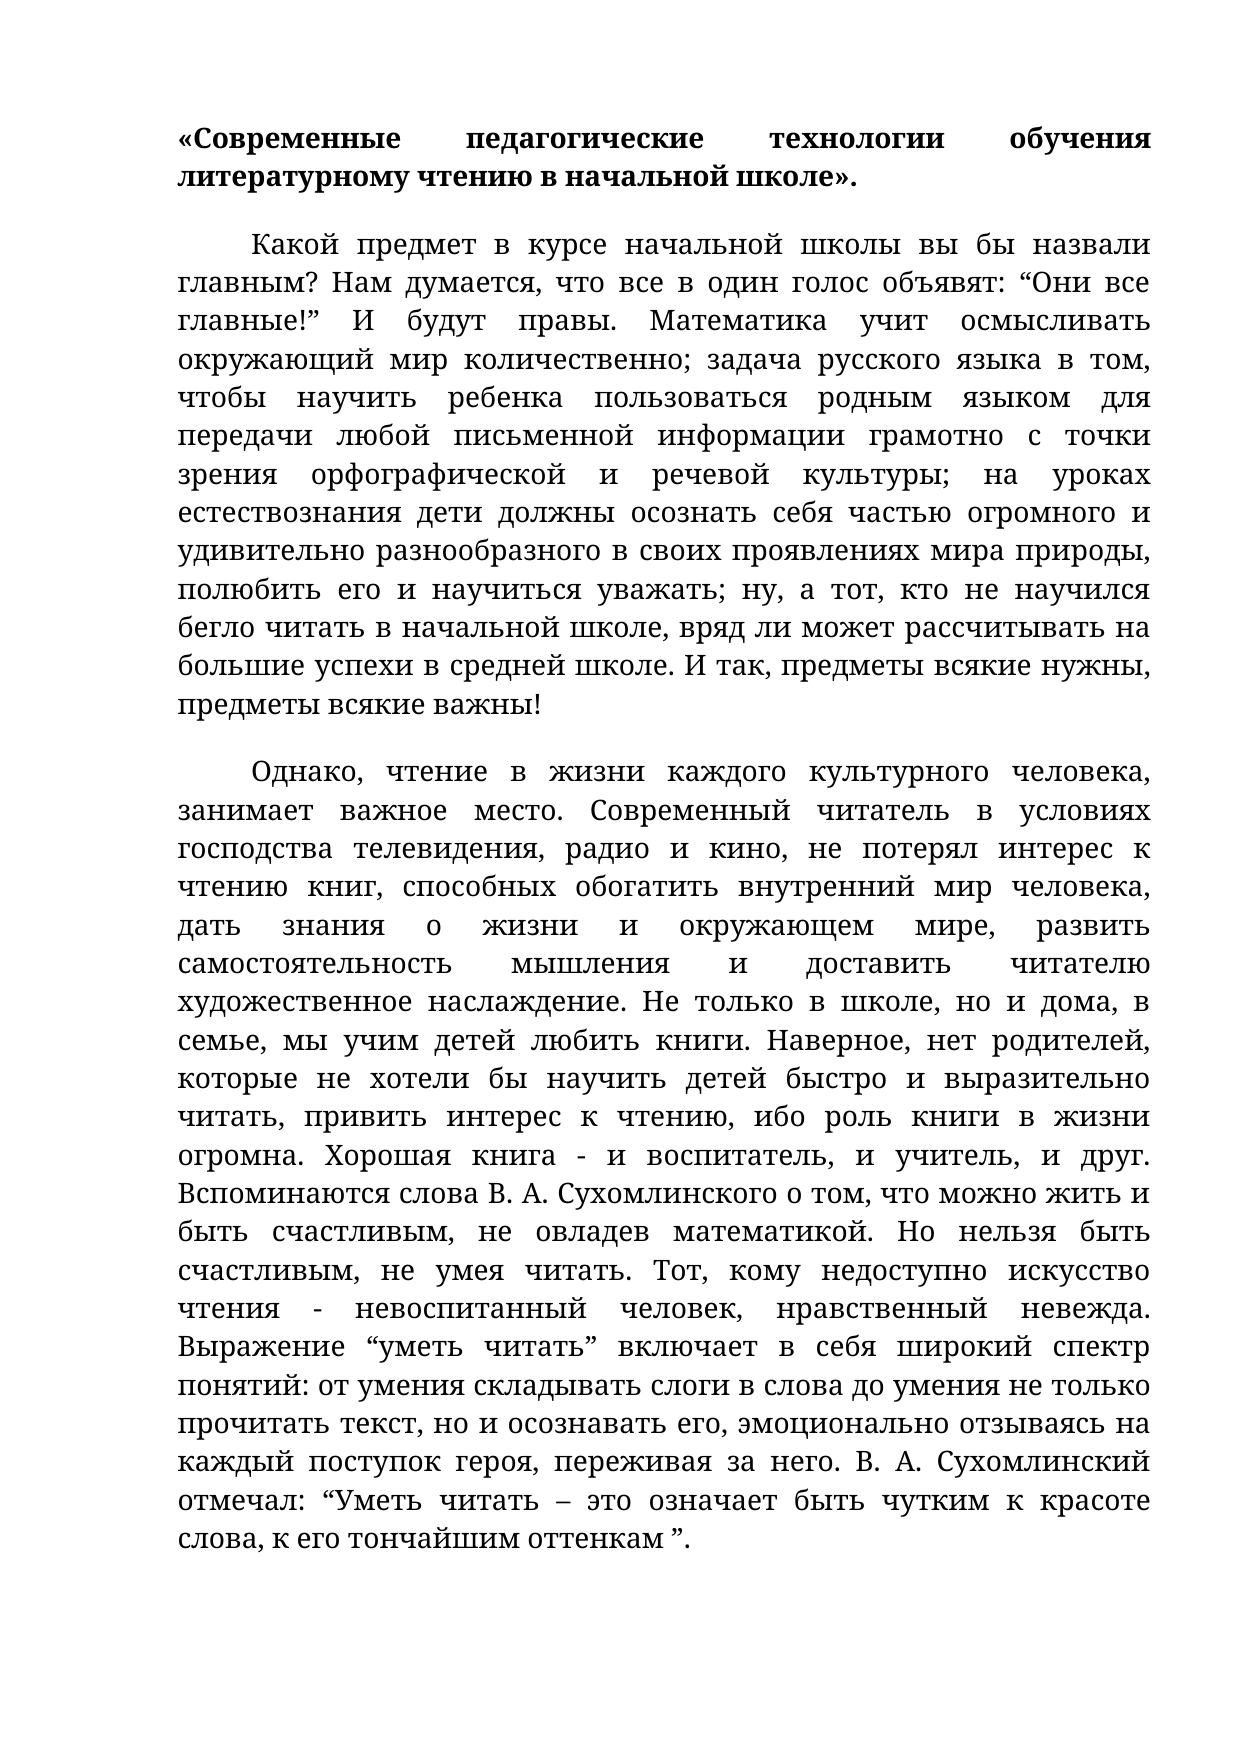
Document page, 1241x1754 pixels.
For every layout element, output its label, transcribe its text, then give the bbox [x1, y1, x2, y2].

text Какой предмет в курсе начальной школы вы бы назвали главным? Нам думается, что все в один голос объявят: “Они все главные!” И будут правы. Математика учит осмысливать окружающий мир количественно; задача русского языка в том, чтобы научить ребенка пользоваться родным языком для передачи любой письменной информации грамотно с точки зрения орфографической и речевой культуры; на уроках естествознания дети должны осознать себя частью огромного и удивительно разнообразного в своих проявлениях мира природы, полюбить его и научиться уважать; ну, а тот, кто не научился бегло читать в начальной школе, вряд ли может рассчитывать на большие успехи в средней школе. И так, предметы всякие нужны, предметы всякие важны! [177, 224, 1152, 722]
text Однако, чтение в жизни каждого культурного человека, занимает важное место. Современный читатель в условиях господства телевидения, радио и кино, не потерял интерес к чтению книг, способных обогатить внутренний мир человека, дать знания о жизни и окружающем мире, развить самостоятельность мышления и доставить читателю художественное наслаждение. Не только в школе, но и дома, в семье, мы учим детей любить книги. Наверное, нет родителей, которые не хотели бы научить детей быстро и выразительно читать, привить интерес к чтению, ибо роль книги в жизни огромна. Хорошая книга - и воспитатель, и учитель, и друг. Вспоминаются слова В. А. Сухомлинского о том, что можно жить и быть счастливым, не овладев математикой. Но нельзя быть счастливым, не умея читать. Тот, кому недоступно искусство чтения - невоспитанный человек, нравственный невежда. Выражение “уметь читать” включает в себя широкий спектр понятий: от умения складывать слоги в слова до умения не только прочитать текст, но и осознавать его, эмоционально отзываясь на каждый поступок героя, переживая за него. В. А. Сухомлинский отмечал: “Уметь читать – это означает быть чутким к красоте слова, к его тончайшим оттенкам ”. [177, 751, 1152, 1556]
text «Современные педагогические технологии обучения литературному чтению в начальной школе». [177, 118, 1152, 195]
